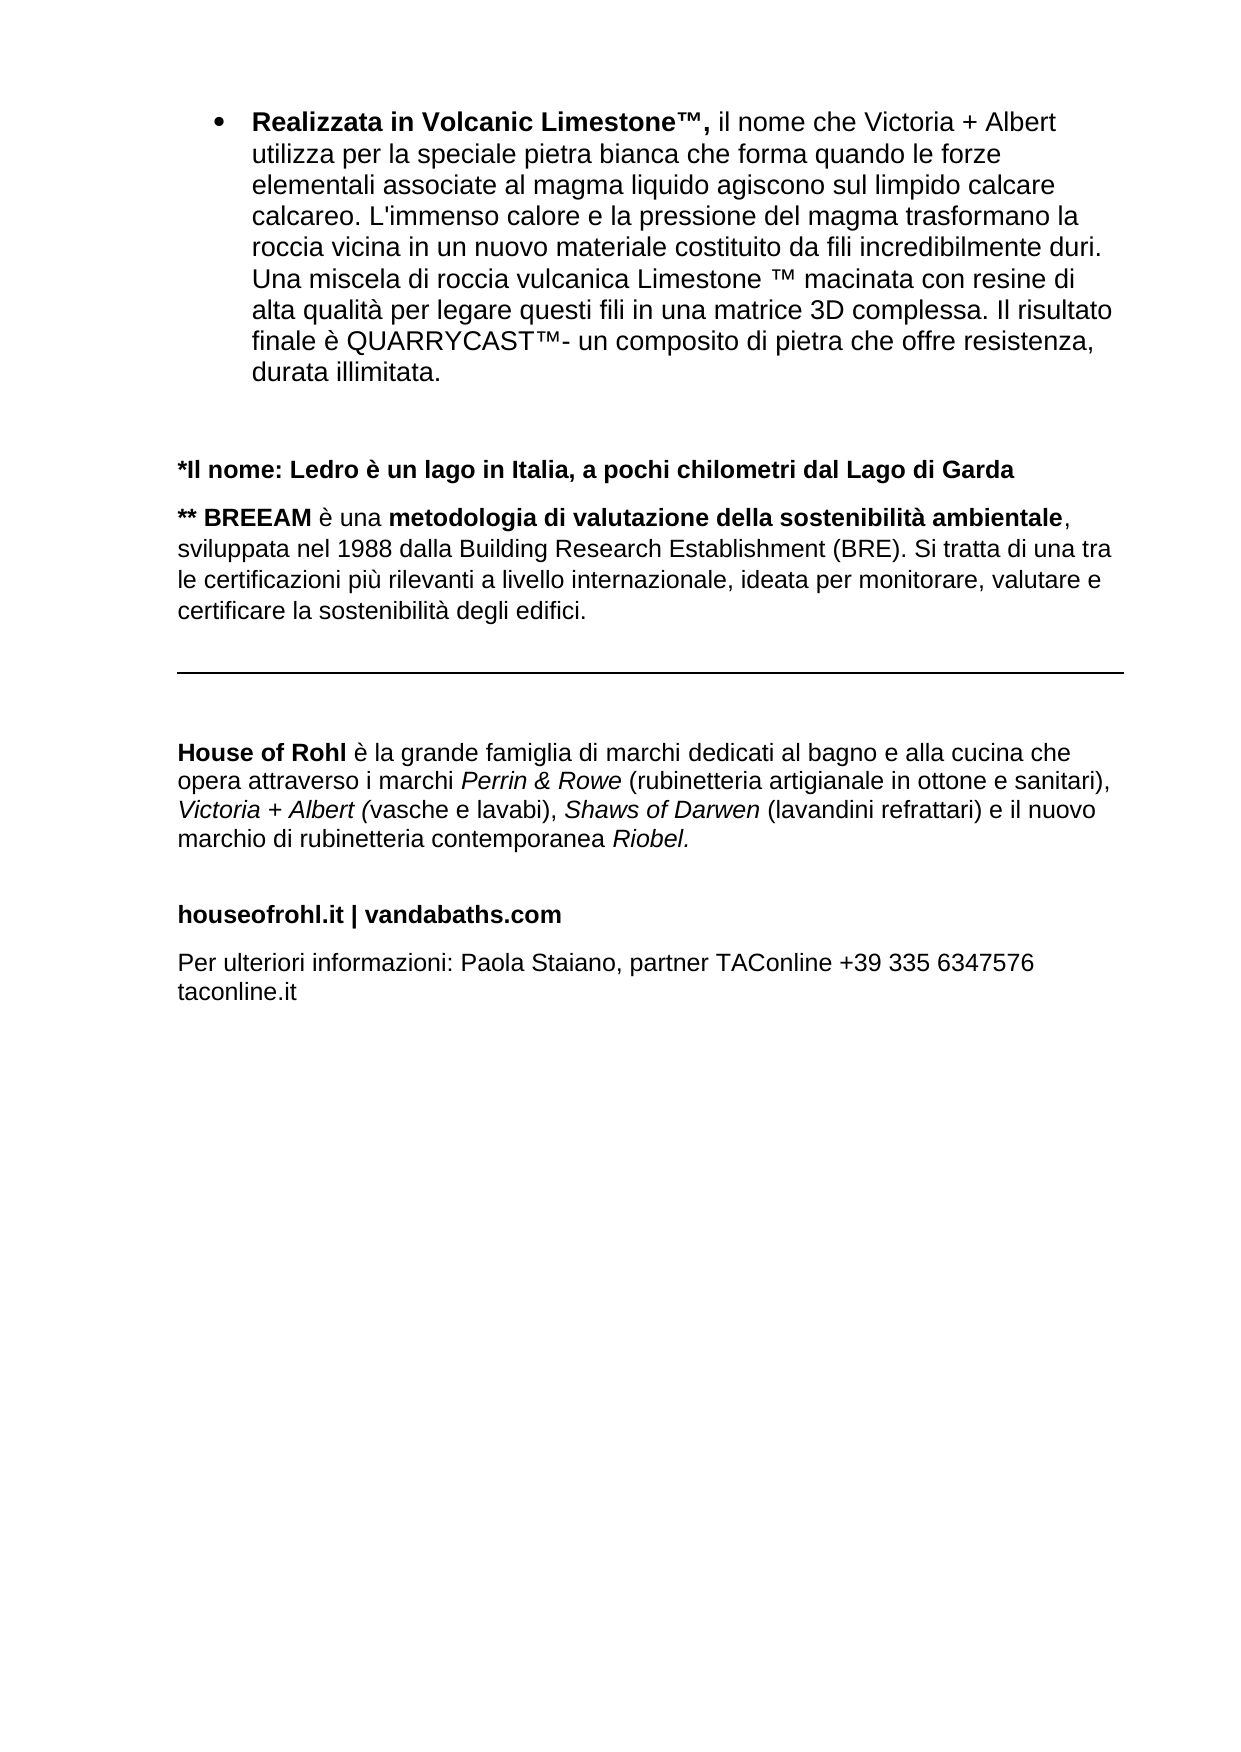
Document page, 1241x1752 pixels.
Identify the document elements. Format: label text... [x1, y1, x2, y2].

text Per ulteriori informazioni: Paola Staiano, partner TAConline +39 335 6347576 taconline.it [177, 948, 1124, 1006]
text *Il nome: Ledro è un lago in Italia, a pochi chilometri dal Lago di Garda [177, 455, 1124, 484]
text houseofrohl.it | vandabaths.com [177, 900, 1123, 929]
list Realizzata in Volcanic Limestone™, il nome che Victoria + Albert utilizza per la speciale pietra bianca che forma quando le forze elementali associate al magma liquido agiscono sul limpido calcare calcareo. L'immenso calore e la pressione del magma trasformano la roccia vicina in un nuovo materiale costituito da fili incredibilmente duri. Una miscela di roccia vulcanica Limestone ™ macinata con resine di alta qualità per legare questi fili in una matrice 3D complessa. Il risultato finale è QUARRYCAST™- un composito di pietra che offre resistenza, durata illimitata. [214, 106, 1123, 388]
text House of Rohl è la grande famiglia di marchi dedicati al bagno e alla cucina che opera attraverso i marchi Perrin & Rowe (rubinetteria artigianale in ottone e sanitari), Victoria + Albert (vasche e lavabi), Shaws of Darwen (lavandini refrattari) e il nuovo marchio di rubinetteria contemporanea Riobel. [177, 738, 1123, 853]
text ** BREEAM è una metodologia di valutazione della sostenibilità ambientale, sviluppata nel 1988 dalla Building Research Establishment (BRE). Si tratta di una tra le certificazioni più rilevanti a livello internazionale, ideata per monitorare, valutare e certificare la sostenibilità degli edifici. [177, 503, 1124, 625]
